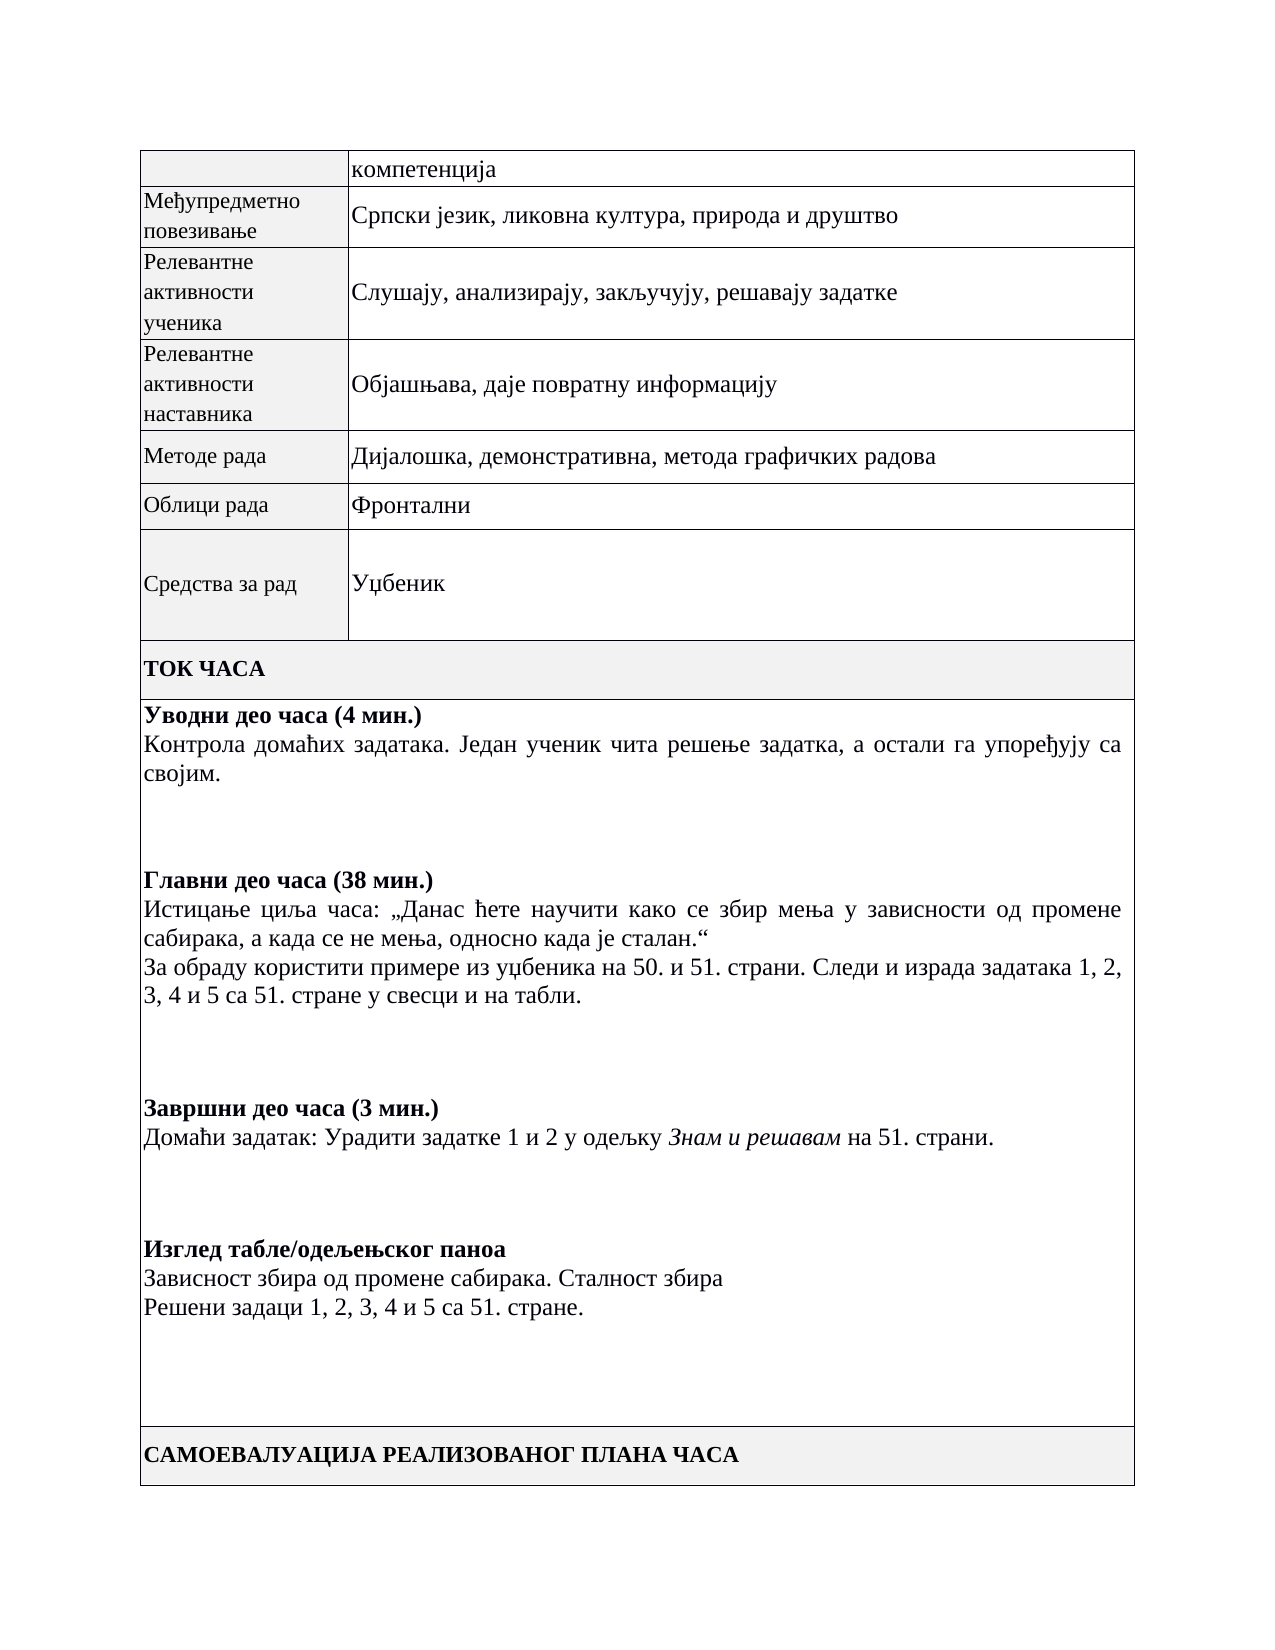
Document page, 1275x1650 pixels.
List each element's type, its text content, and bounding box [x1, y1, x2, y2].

table_cell Слушају, анализирају, закључују, решавају задатке [349, 248, 1134, 339]
table_cell Релевантне активности наставника [141, 340, 348, 430]
table_cell Уводни део часа (4 мин.) Контрола домаћих задатака. Један ученик чита решење задатка, а остали га упоређују са својим. Главни део часа (38 мин.) Истицање циља часа: „Данас ћете научити како се збир мења у зависности од промене сабирака, а када се не мења, односно када је сталан.“ За обраду користити примере из уџбеника на 50. и 51. страни. Следи и израда задатака 1, 2, 3, 4 и 5 са 51. стране у свесци и на табли. Завршни део часа (3 мин.) Домаћи задатак: Урадити задатке 1 и 2 у одељку Знам и решавам на 51. страни. Изглед табле/одељењског паноа Зависност збира од промене сабирака. Сталност збира Решени задаци 1, 2, 3, 4 и 5 са 51. стране. [141, 700, 1134, 1426]
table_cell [349, 151, 1134, 186]
table_cell Међупредметно повезивање [141, 187, 348, 247]
table_cell Фронтални [349, 484, 1134, 529]
table_cell Методе рада [141, 431, 348, 483]
table_cell Релевантне активности ученика [141, 248, 348, 339]
table_cell Српски језик, ликовна култура, природа и друштво [349, 187, 1134, 247]
table_cell Објашњава, даје повратну информацију [349, 340, 1134, 430]
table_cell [141, 151, 348, 186]
table_cell Облици рада [141, 484, 348, 529]
table_cell Дијалошка, демонстративна, метода графичких радова [349, 431, 1134, 483]
table_cell Уџбеник [349, 530, 1134, 640]
table_cell ТОК ЧАСА [141, 641, 1134, 699]
table_cell Средства за рад [141, 530, 348, 640]
table_cell САМОЕВАЛУАЦИЈА РЕАЛИЗОВАНОГ ПЛАНА ЧАСА [141, 1427, 1134, 1484]
